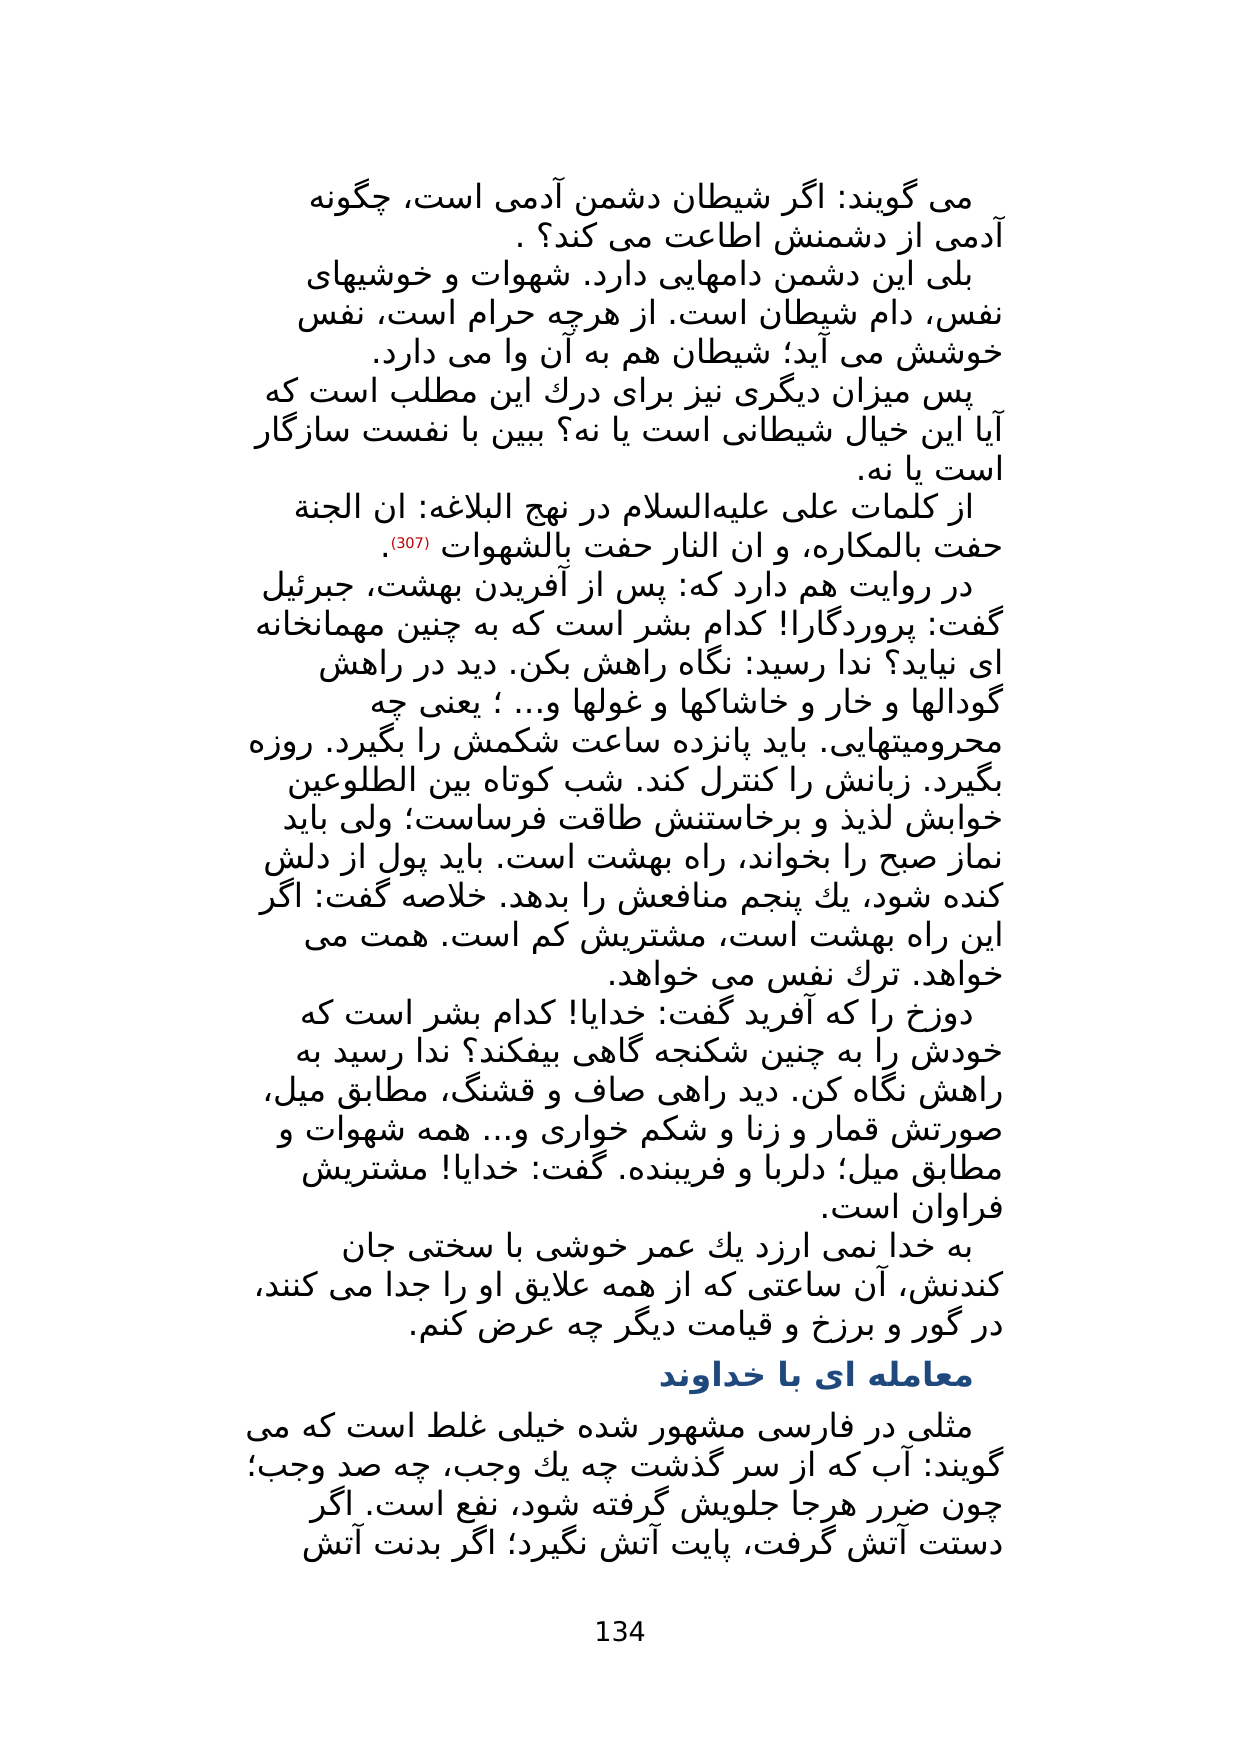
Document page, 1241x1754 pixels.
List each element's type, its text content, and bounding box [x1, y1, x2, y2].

text از كلمات على علیه‌السلام در نهج البلاغه: ان الجنة حفت بالمكاره، و ان النار حفت بالشهوات (307). [236, 488, 1004, 566]
subtitle معامله اى با خداوند [236, 1355, 1004, 1394]
text مى گویند: اگر شیطان دشمن آدمى است، چگونه آدمى از دشمنش اطاعت مى كند؟ . [236, 177, 1004, 255]
text پس میزان دیگرى نیز براى درك این مطلب است كه آیا این خیال شیطانى است یا نه؟ ببین با نفست سازگار است یا نه. [236, 371, 1004, 488]
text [236, 1407, 1004, 1562]
text به خدا نمى ارزد یك عمر خوشى با سختى جان كندنش، آن ساعتى كه از همه علایق او را جدا مى كنند، در گور و برزخ و قیامت دیگر چه عرض كنم. [236, 1226, 1004, 1343]
text بلى این دشمن دامهایى دارد. شهوات و خوشیهاى نفس، دام شیطان است. از هرچه حرام است، نفس خوشش مى آید؛ شیطان هم به آن وا مى دارد. [236, 255, 1004, 371]
text دوزخ را كه آفرید گفت: خدایا! كدام بشر است كه خودش را به چنین شكنجه گاهى بیفكند؟ ندا رسید به راهش نگاه كن. دید راهى صاف و قشنگ، مطابق میل، صورتش قمار و زنا و شكم خوارى و... همه شهوات و مطابق میل؛ دلربا و فریبنده. گفت: خدایا! مشتریش فراوان است. [236, 993, 1004, 1226]
text در روایت هم دارد كه: پس از آفریدن بهشت، جبرئیل گفت: پروردگارا! كدام بشر است كه به چنین مهمانخانه اى نیاید؟ ندا رسید: نگاه راهش بكن. دید در راهش گودالها و خار و خاشاكها و غولها و... ؛ یعنى چه محرومیتهایى. باید پانزده ساعت شكمش را بگیرد. روزه بگیرد. زبانش را كنترل كند. شب كوتاه بین الطلوعین خوابش لذیذ و برخاستنش طاقت فرساست؛ ولى باید نماز صبح را بخواند، راه بهشت است. باید پول از دلش كنده شود، یك پنجم منافعش را بدهد. خلاصه گفت: اگر این راه بهشت است، مشتریش كم است. همت مى خواهد. ترك نفس مى خواهد. [236, 566, 1004, 993]
